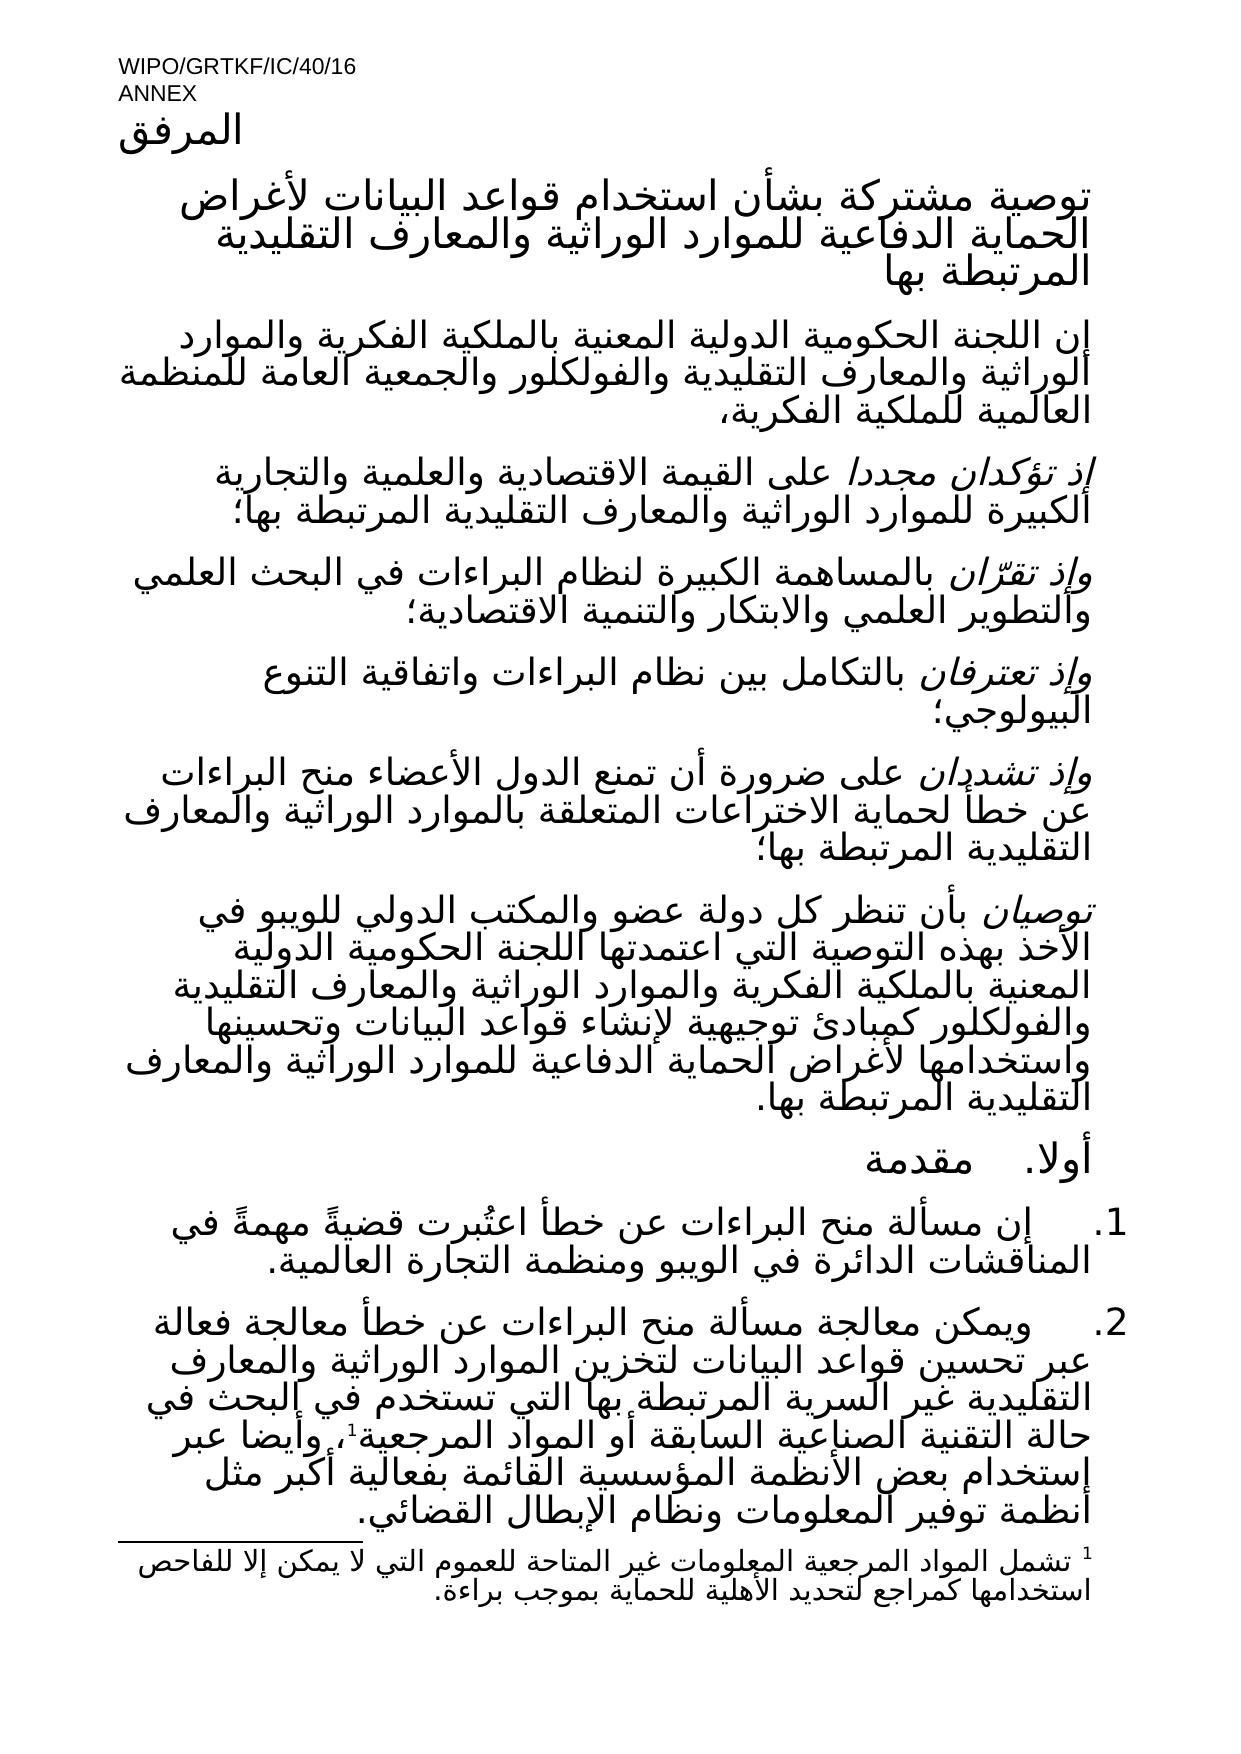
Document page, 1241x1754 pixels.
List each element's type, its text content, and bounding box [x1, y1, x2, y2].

text وإذ تشددان على ضرورة أن تمنع الدول الأعضاء منح البراءات عن خطأ لحماية الاختراعات المتعلقة بالموارد الوراثية والمعارف التقليدية المرتبطة بها؛ [118, 756, 1092, 868]
text إذ تؤكدان مجددا على القيمة الاقتصادية والعلمية والتجارية الكبيرة للموارد الوراثية والمعارف التقليدية المرتبطة بها؛ [118, 456, 1092, 531]
list ويمكن معالجة مسألة منح البراءات عن خطأ معالجة فعالة عبر تحسين قواعد البيانات لتخزين الموارد الوراثية والمعارف التقليدية غير السرية المرتبطة بها التي تستخدم في البحث في حالة التقنية الصناعية السابقة أو المواد المرجعية، وأيضا عبر استخدام بعض الأنظمة المؤسسية القائمة بفعالية أكبر مثل أنظمة توفير المعلومات ونظام الإبطال القضائي. [118, 1306, 1092, 1531]
text وإذ تعترفان بالتكامل بين نظام البراءات واتفاقية التنوع البيولوجي؛ [118, 656, 1092, 731]
list إن مسألة منح البراءات عن خطأ اعتُبرت قضيةً مهمةً في المناقشات الدائرة في الويبو ومنظمة التجارة العالمية. [118, 1206, 1092, 1281]
text إن اللجنة الحكومية الدولية المعنية بالملكية الفكرية والموارد الوراثية والمعارف التقليدية والفولكلور والجمعية العامة للمنظمة العالمية للملكية الفكرية، [118, 318, 1092, 431]
text توصية مشتركة بشأن استخدام قواعد البيانات لأغراض الحماية الدفاعية للموارد الوراثية والمعارف التقليدية المرتبطة بها [118, 181, 1092, 293]
text أولا. مقدمة [118, 1143, 1092, 1181]
text توصيان بأن تنظر كل دولة عضو والمكتب الدولي للويبو في الأخذ بهذه التوصية التي اعتمدتها اللجنة الحكومية الدولية المعنية بالملكية الفكرية والموارد الوراثية والمعارف التقليدية والفولكلور كمبادئ توجيهية لإنشاء قواعد البيانات وتحسينها واستخدامها لأغراض الحماية الدفاعية للموارد الوراثية والمعارف التقليدية المرتبطة بها. [118, 893, 1092, 1118]
text وإذ تقرّان بالمساهمة الكبيرة لنظام البراءات في البحث العلمي والتطوير العلمي والابتكار والتنمية الاقتصادية؛ [118, 556, 1092, 631]
